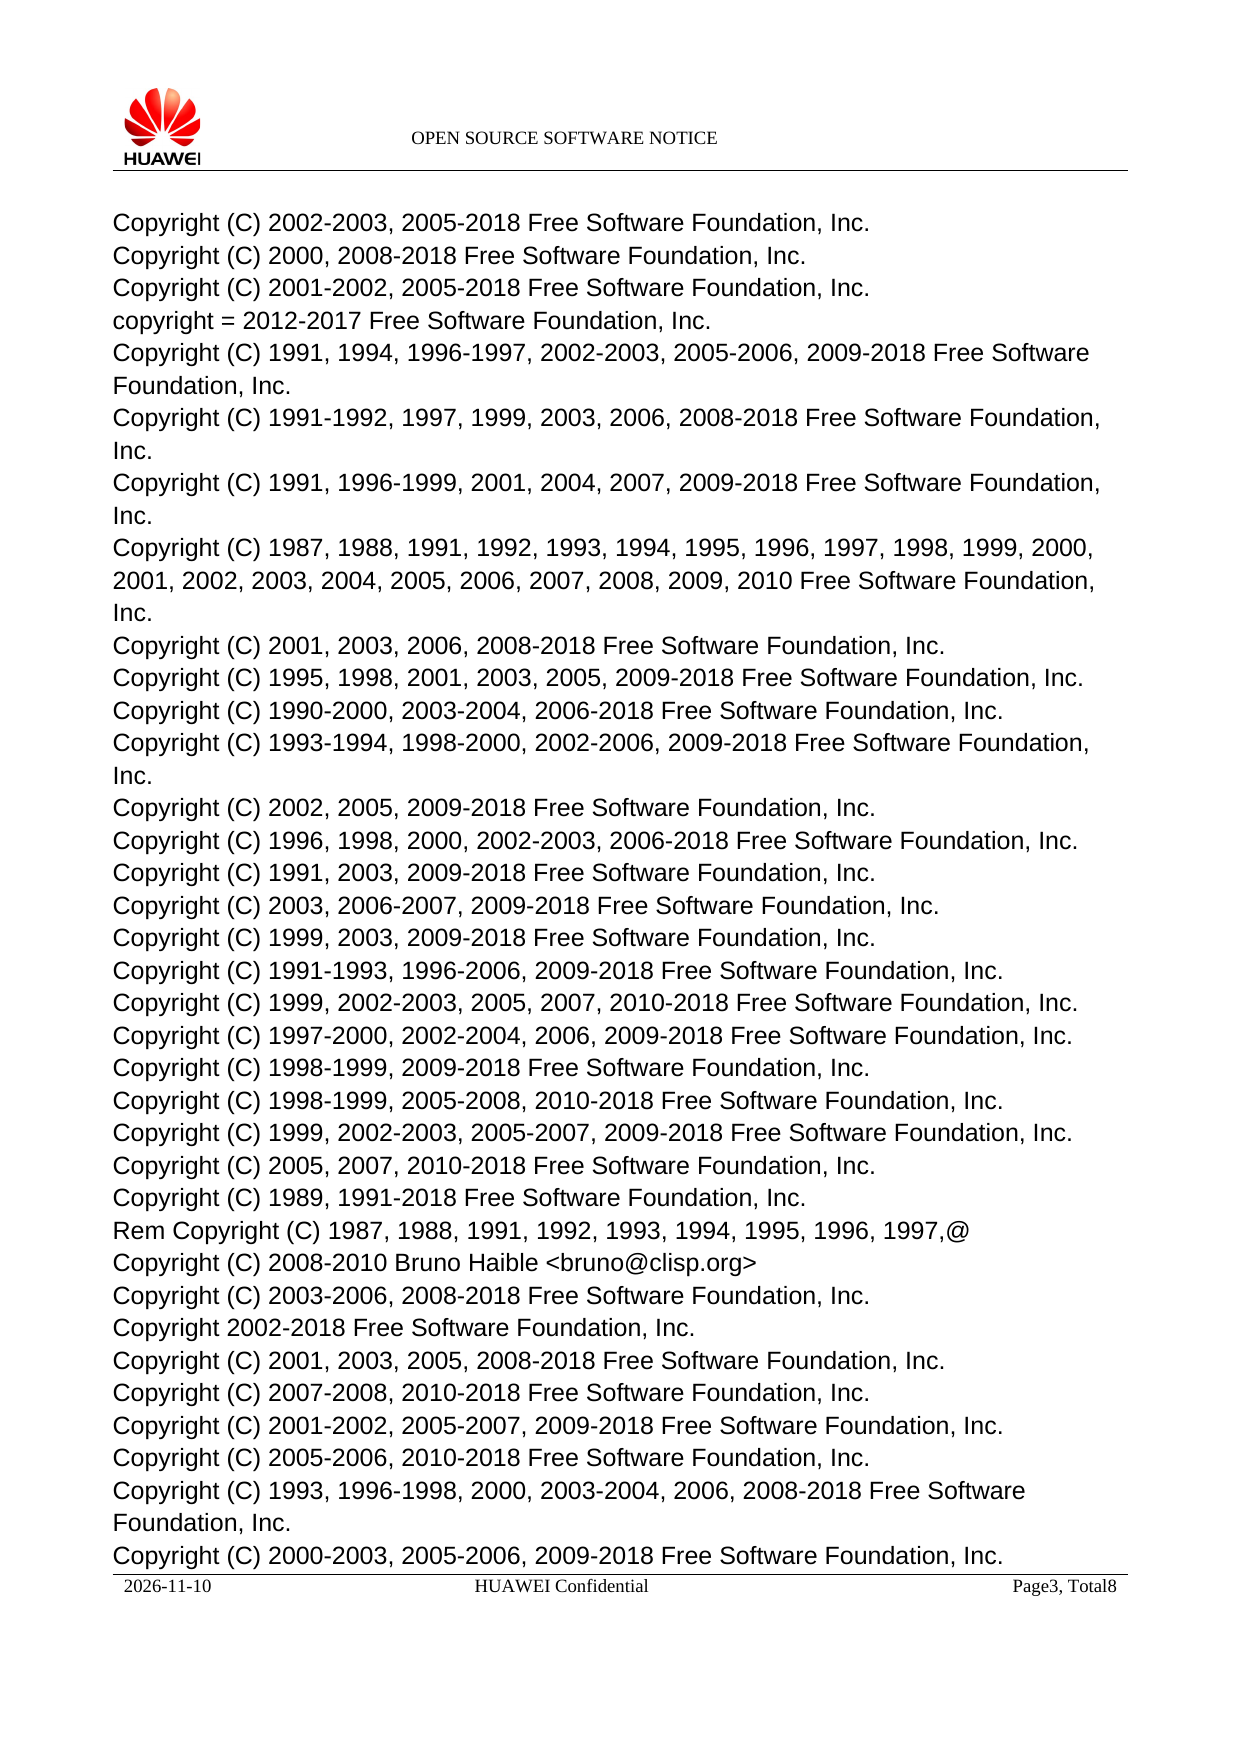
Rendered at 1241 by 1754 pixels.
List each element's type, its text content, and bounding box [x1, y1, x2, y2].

picture [124, 88, 201, 165]
